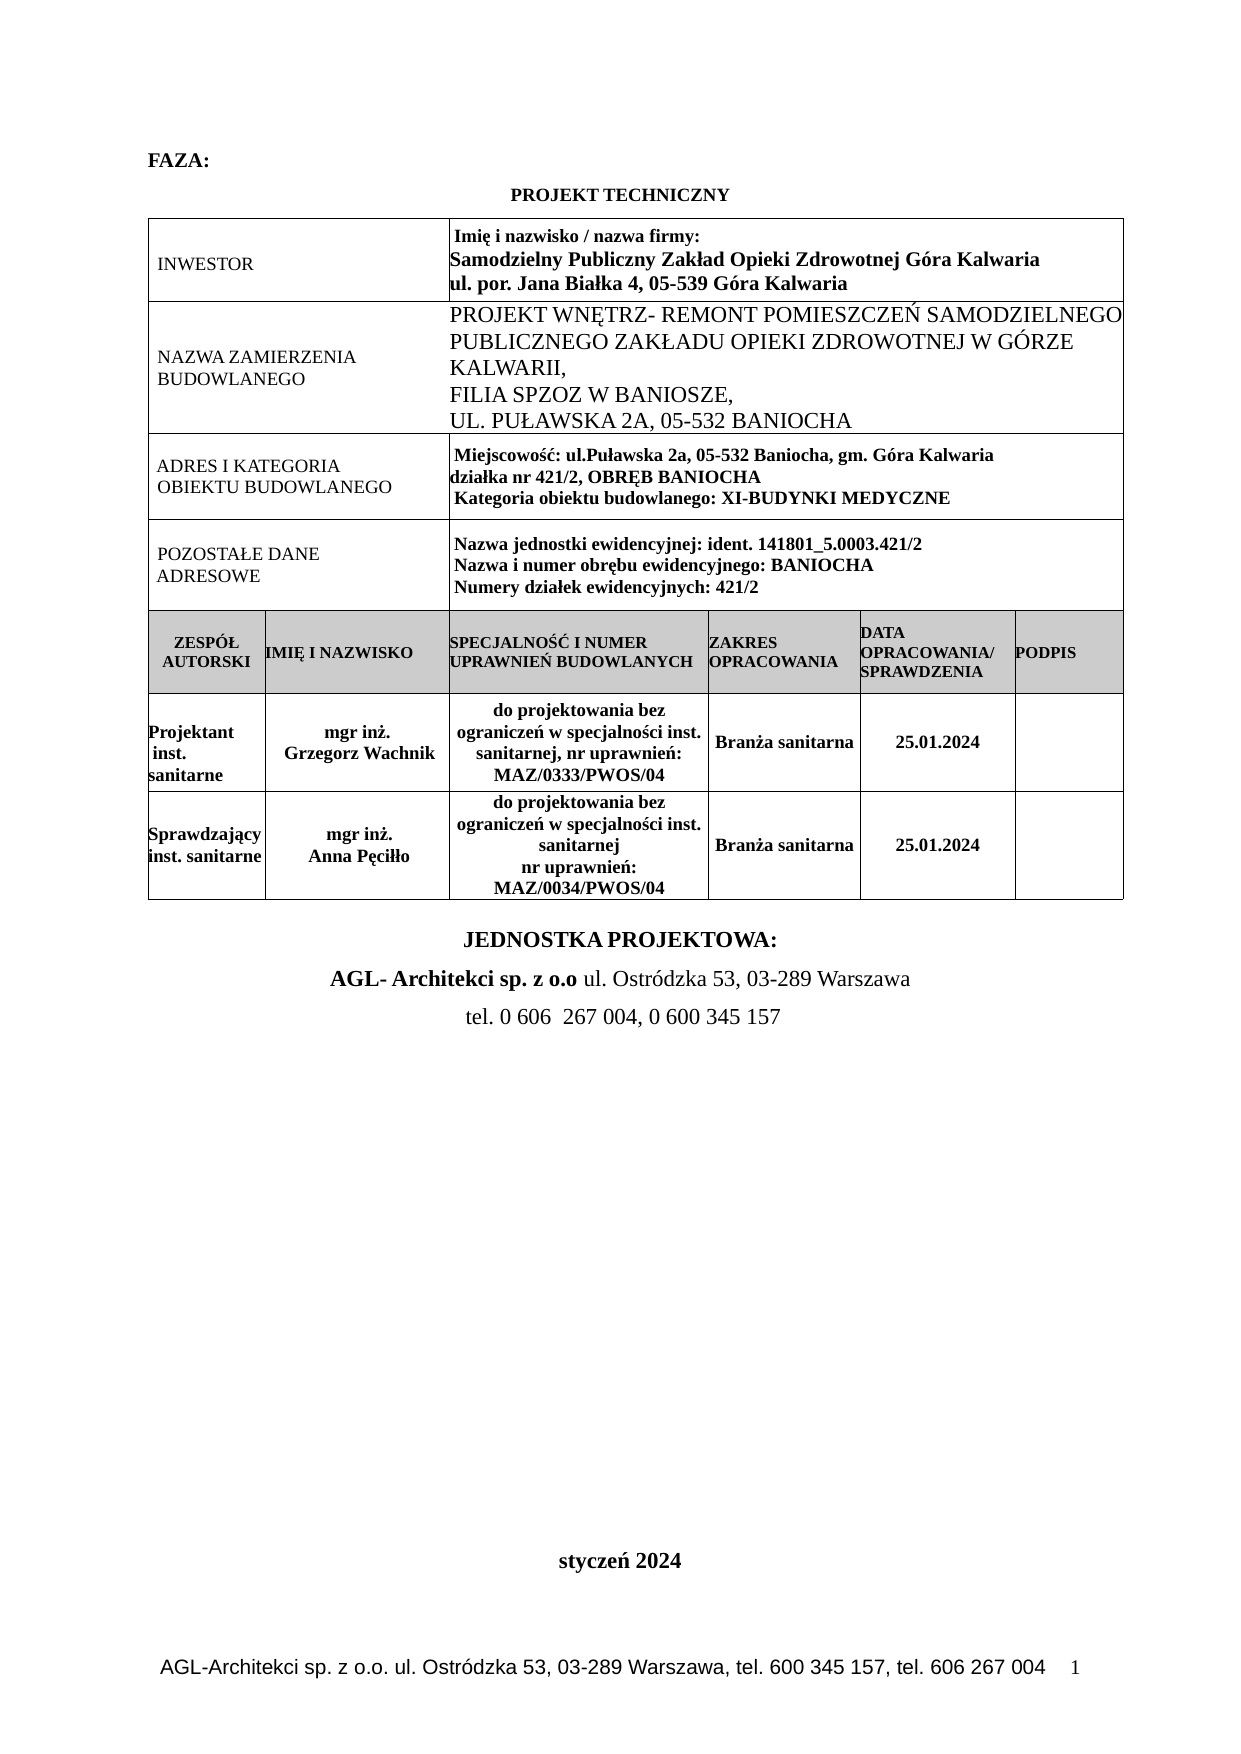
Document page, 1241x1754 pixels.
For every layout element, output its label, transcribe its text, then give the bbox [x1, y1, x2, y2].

table_cell Miejscowość: ul.Puławska 2a, 05-532 Baniocha, gm. Góra Kalwaria działka nr 421/2, OBRĘB BANIOCHA Kategoria obiektu budowlanego: XI-BUDYNKI MEDYCZNE [450, 434, 1123, 519]
table_cell DATA OPRACOWANIA/ SPRAWDZENIA [861, 611, 1015, 693]
table_cell SPECJALNOŚĆ I NUMER UPRAWNIEŃ BUDOWLANYCH [450, 611, 708, 693]
table_cell ZESPÓŁ AUTORSKI [149, 611, 265, 693]
table_cell POZOSTAŁE DANE ADRESOWE [149, 520, 449, 610]
table_cell ZAKRES OPRACOWANIA [709, 611, 860, 693]
table_header INWESTOR [149, 219, 449, 301]
text tel. 0 606 267 004, 0 600 345 157 [148, 1003, 1093, 1030]
table_cell Branża sanitarna [709, 694, 860, 791]
table_cell do projektowania bez ograniczeń w specjalności inst. sanitarnej, nr uprawnień: MAZ/0333/PWOS/04 [450, 694, 708, 791]
table_cell mgr inż. Grzegorz Wachnik [266, 694, 449, 791]
text AGL- Architekci sp. z o.o ul. Ostródzka 53, 03-289 Warszawa [148, 964, 1093, 991]
text JEDNOSTKA PROJEKTOWA: [148, 926, 1093, 952]
table_cell NAZWA ZAMIERZENIA BUDOWLANEGO [149, 302, 449, 433]
table_cell Projektant inst. sanitarne [149, 694, 265, 791]
table_cell mgr inż. Anna Pęciłło [266, 792, 449, 899]
table_header Imię i nazwisko / nazwa firmy: Samodzielny Publiczny Zakład Opieki Zdrowotnej Góra Kalwaria ul. por. Jana Białka 4, 05-539 Góra Kalwaria [450, 219, 1123, 301]
table_cell PODPIS [1016, 611, 1123, 693]
table_cell 25.01.2024 [861, 694, 1015, 791]
table_cell Sprawdzający inst. sanitarne [149, 792, 265, 899]
text PROJEKT TECHNICZNY [148, 184, 1093, 206]
table_cell IMIĘ I NAZWISKO [266, 611, 449, 693]
table_cell ADRES I KATEGORIA OBIEKTU BUDOWLANEGO [149, 434, 449, 519]
table_cell [1016, 694, 1123, 791]
text styczeń 2024 [148, 1547, 1093, 1574]
table_cell 25.01.2024 [861, 792, 1015, 899]
table_cell Nazwa jednostki ewidencyjnej: ident. 141801_5.0003.421/2 Nazwa i numer obrębu ewidencyjnego: BANIOCHA Numery działek ewidencyjnych: 421/2 [450, 520, 1123, 610]
table_cell [1016, 792, 1123, 899]
text FAZA: [148, 148, 1093, 172]
table_cell PROJEKT WNĘTRZ- REMONT POMIESZCZEŃ SAMODZIELNEGO PUBLICZNEGO ZAKŁADU OPIEKI ZDROWOTNEJ W GÓRZE KALWARII, FILIA SPZOZ W BANIOSZE, UL. PUŁAWSKA 2A, 05-532 BANIOCHA [567, 328, 1123, 433]
table_cell Branża sanitarna [709, 792, 860, 899]
table_cell do projektowania bez ograniczeń w specjalności inst. sanitarnej nr uprawnień: MAZ/0034/PWOS/04 [450, 792, 708, 899]
